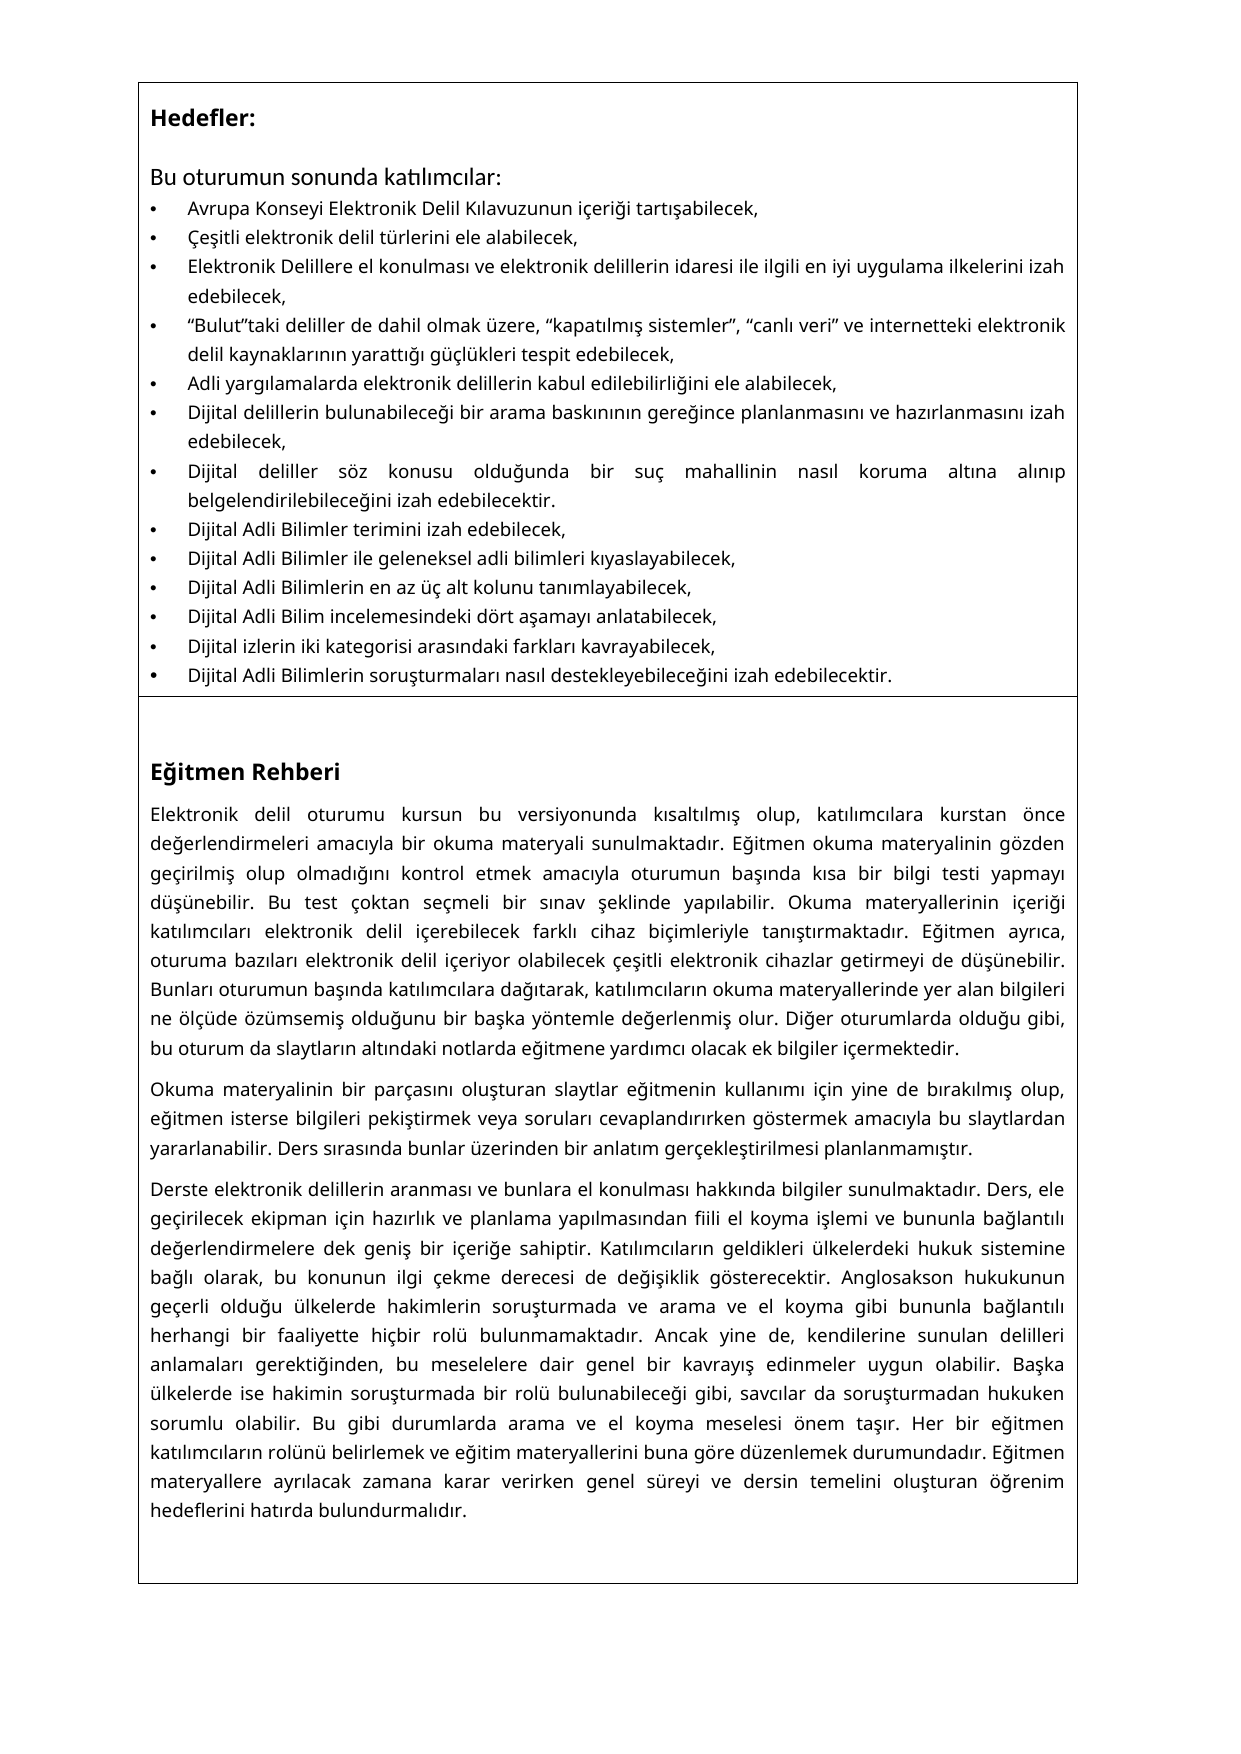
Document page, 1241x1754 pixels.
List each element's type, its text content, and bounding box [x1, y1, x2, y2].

table_cell Eğitmen Rehberi Elektronik delil oturumu kursun bu versiyonunda kısaltılmış olup, katılımcılara kurstan önce değerlendirmeleri amacıyla bir okuma materyali sunulmaktadır. Eğitmen okuma materyalinin gözden geçirilmiş olup olmadığını kontrol etmek amacıyla oturumun başında kısa bir bilgi testi yapmayı düşünebilir. Bu test çoktan seçmeli bir sınav şeklinde yapılabilir. Okuma materyallerinin içeriği katılımcıları elektronik delil içerebilecek farklı cihaz biçimleriyle tanıştırmaktadır. Eğitmen ayrıca, oturuma bazıları elektronik delil içeriyor olabilecek çeşitli elektronik cihazlar getirmeyi de düşünebilir. Bunları oturumun başında katılımcılara dağıtarak, katılımcıların okuma materyallerinde yer alan bilgileri ne ölçüde özümsemiş olduğunu bir başka yöntemle değerlenmiş olur. Diğer oturumlarda olduğu gibi, bu oturum da slaytların altındaki notlarda eğitmene yardımcı olacak ek bilgiler içermektedir. Okuma materyalinin bir parçasını oluşturan slaytlar eğitmenin kullanımı için yine de bırakılmış olup, eğitmen isterse bilgileri pekiştirmek veya soruları cevaplandırırken göstermek amacıyla bu slaytlardan yararlanabilir. Ders sırasında bunlar üzerinden bir anlatım gerçekleştirilmesi planlanmamıştır. Derste elektronik delillerin aranması ve bunlara el konulması hakkında bilgiler sunulmaktadır. Ders, ele geçirilecek ekipman için hazırlık ve planlama yapılmasından fiili el koyma işlemi ve bununla bağlantılı değerlendirmelere dek geniş bir içeriğe sahiptir. Katılımcıların geldikleri ülkelerdeki hukuk sistemine bağlı olarak, bu konunun ilgi çekme derecesi de değişiklik gösterecektir. Anglosakson hukukunun geçerli olduğu ülkelerde hakimlerin soruşturmada ve arama ve el koyma gibi bununla bağlantılı herhangi bir faaliyette hiçbir rolü bulunmamaktadır. Ancak yine de, kendilerine sunulan delilleri anlamaları gerektiğinden, bu meselelere dair genel bir kavrayış edinmeler uygun olabilir. Başka ülkelerde ise hakimin soruşturmada bir rolü bulunabileceği gibi, savcılar da soruşturmadan hukuken sorumlu olabilir. Bu gibi durumlarda arama ve el koyma meselesi önem taşır. Her bir eğitmen katılımcıların rolünü belirlemek ve eğitim materyallerini buna göre düzenlemek durumundadır. Eğitmen materyallere ayrılacak zamana karar verirken genel süreyi ve dersin temelini oluşturan öğrenim hedeflerini hatırda bulundurmalıdır. [139, 697, 1077, 1583]
table_cell Hedefler: Bu oturumun sonunda katılımcılar: Avrupa Konseyi Elektronik Delil Kılavuzunun içeriği tartışabilecek, Çeşitli elektronik delil türlerini ele alabilecek, Elektronik Delillere el konulması ve elektronik delillerin idaresi ile ilgili en iyi uygulama ilkelerini izah edebilecek, “Bulut”taki deliller de dahil olmak üzere, “kapatılmış sistemler”, “canlı veri” ve internetteki elektronik delil kaynaklarının yarattığı güçlükleri tespit edebilecek, Adli yargılamalarda elektronik delillerin kabul edilebilirliğini ele alabilecek, Dijital delillerin bulunabileceği bir arama baskınının gereğince planlanmasını ve hazırlanmasını izah edebilecek, Dijital deliller söz konusu olduğunda bir suç mahallinin nasıl koruma altına alınıp belgelendirilebileceğini izah edebilecektir. Dijital Adli Bilimler terimini izah edebilecek, Dijital Adli Bilimler ile geleneksel adli bilimleri kıyaslayabilecek, Dijital Adli Bilimlerin en az üç alt kolunu tanımlayabilecek, Dijital Adli Bilim incelemesindeki dört aşamayı anlatabilecek, Dijital izlerin iki kategorisi arasındaki farkları kavrayabilecek, Dijital Adli Bilimlerin soruşturmaları nasıl destekleyebileceğini izah edebilecektir. [139, 83, 1077, 696]
